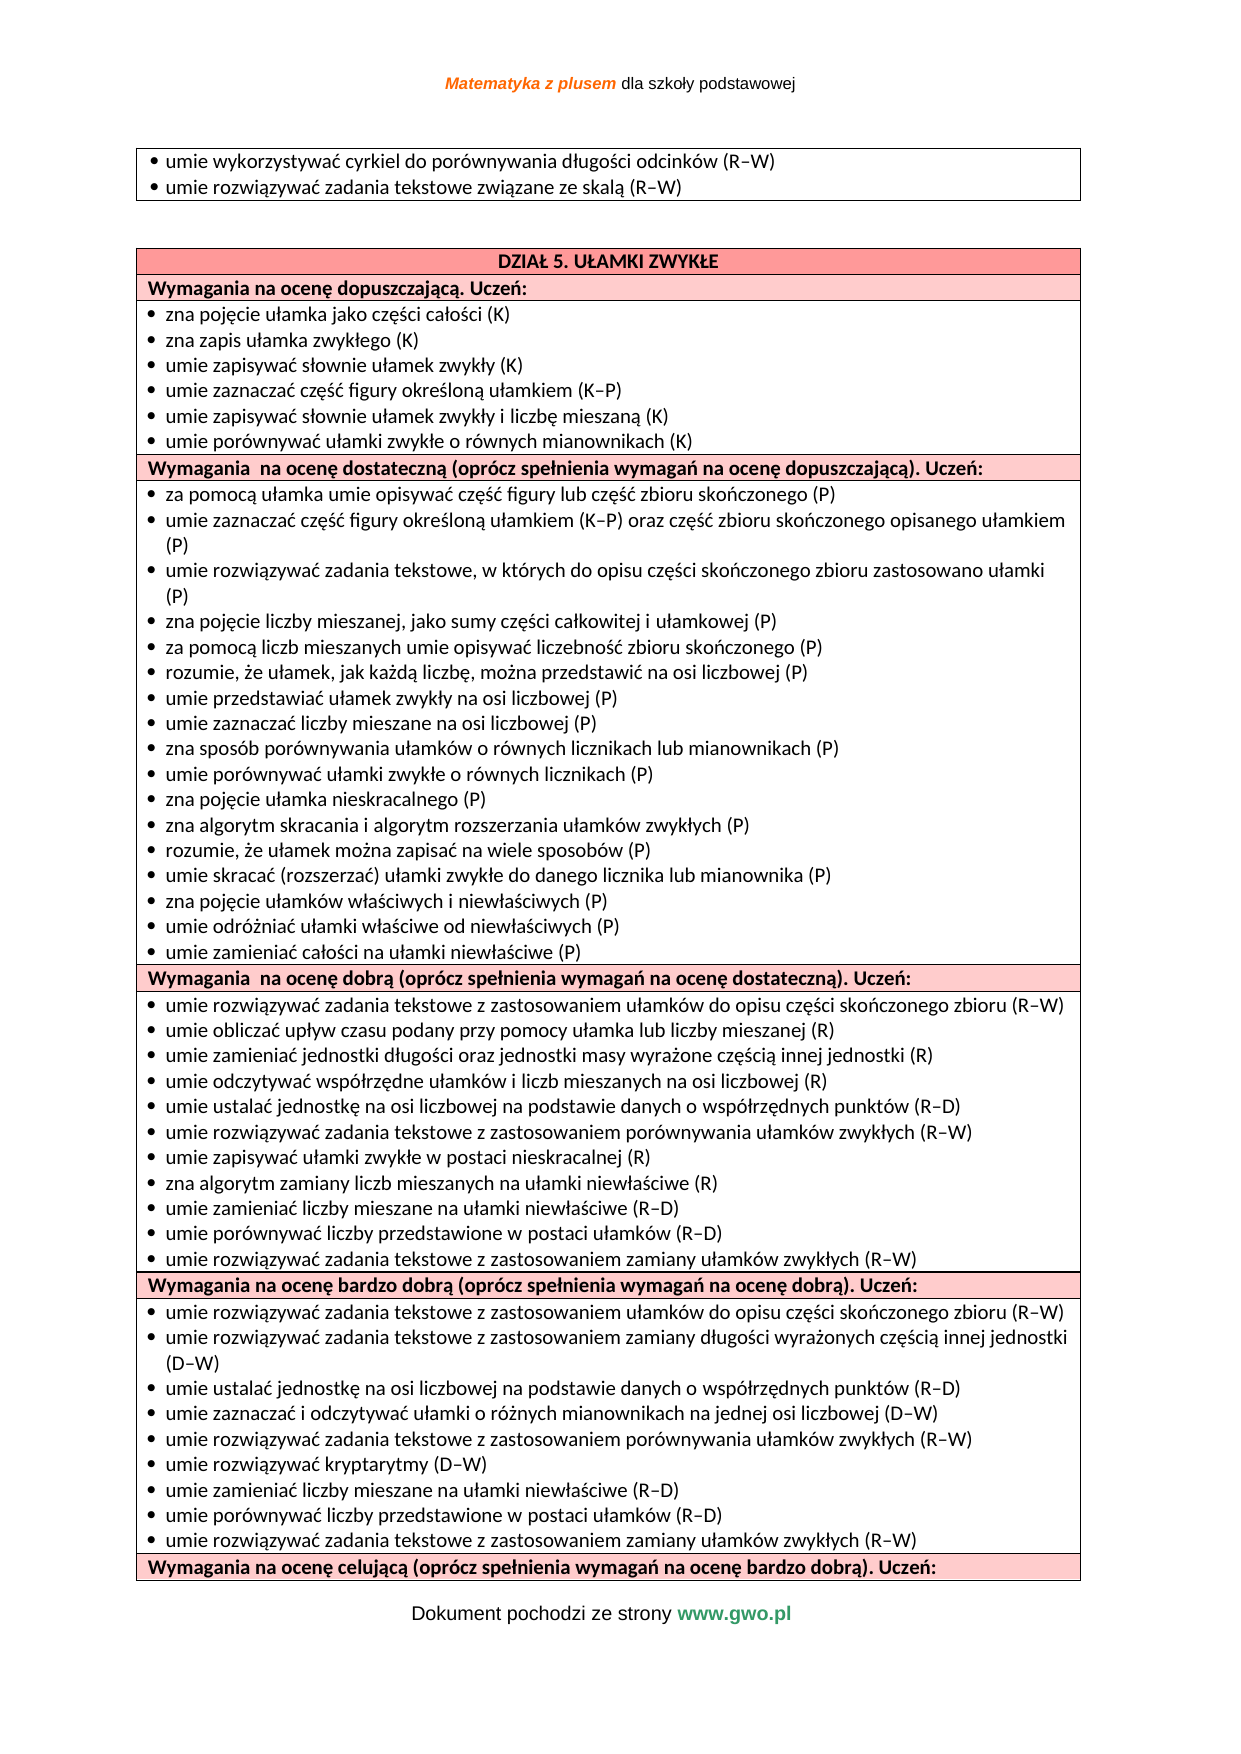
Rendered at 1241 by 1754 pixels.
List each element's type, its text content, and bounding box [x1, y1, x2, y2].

table_cell zna pojęcie ułamka jako części całości (K) zna zapis ułamka zwykłego (K) umie zapisywać słownie ułamek zwykły (K) umie zaznaczać część figury określoną ułamkiem (K–P) umie zapisywać słownie ułamek zwykły i liczbę mieszaną (K) umie porównywać ułamki zwykłe o równych mianownikach (K) [137, 301, 1080, 454]
table_cell Wymagania na ocenę dostateczną (oprócz spełnienia wymagań na ocenę dopuszczającą). Uczeń: [137, 455, 1080, 480]
table_cell Wymagania na ocenę bardzo dobrą (oprócz spełnienia wymagań na ocenę dobrą). Uczeń: [137, 1273, 1080, 1298]
table_header DZIAŁ 5. UŁAMKI ZWYKŁE [137, 249, 1080, 274]
table_cell Wymagania na ocenę dopuszczającą. Uczeń: [137, 275, 1080, 300]
table_cell umie rozwiązywać zadania tekstowe z zastosowaniem ułamków do opisu części skończonego zbioru (R–W) umie obliczać upływ czasu podany przy pomocy ułamka lub liczby mieszanej (R) umie zamieniać jednostki długości oraz jednostki masy wyrażone częścią innej jednostki (R) umie odczytywać współrzędne ułamków i liczb mieszanych na osi liczbowej (R) umie ustalać jednostkę na osi liczbowej na podstawie danych o współrzędnych punktów (R–D) umie rozwiązywać zadania tekstowe z zastosowaniem porównywania ułamków zwykłych (R–W) umie zapisywać ułamki zwykłe w postaci nieskracalnej (R) zna algorytm zamiany liczb mieszanych na ułamki niewłaściwe (R) umie zamieniać liczby mieszane na ułamki niewłaściwe (R–D) umie porównywać liczby przedstawione w postaci ułamków (R–D) umie rozwiązywać zadania tekstowe z zastosowaniem zamiany ułamków zwykłych (R–W) [137, 992, 1080, 1271]
table_cell Wymagania na ocenę celującą (oprócz spełnienia wymagań na ocenę bardzo dobrą). Uczeń: [137, 1554, 1080, 1579]
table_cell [137, 149, 1080, 199]
table_cell umie rozwiązywać zadania tekstowe z zastosowaniem ułamków do opisu części skończonego zbioru (R–W) umie rozwiązywać zadania tekstowe z zastosowaniem zamiany długości wyrażonych częścią innej jednostki (D–W) umie ustalać jednostkę na osi liczbowej na podstawie danych o współrzędnych punktów (R–D) umie zaznaczać i odczytywać ułamki o różnych mianownikach na jednej osi liczbowej (D–W) umie rozwiązywać zadania tekstowe z zastosowaniem porównywania ułamków zwykłych (R–W) umie rozwiązywać kryptarytmy (D–W) umie zamieniać liczby mieszane na ułamki niewłaściwe (R–D) umie porównywać liczby przedstawione w postaci ułamków (R–D) umie rozwiązywać zadania tekstowe z zastosowaniem zamiany ułamków zwykłych (R–W) [137, 1299, 1080, 1553]
table_cell za pomocą ułamka umie opisywać część figury lub część zbioru skończonego (P) umie zaznaczać część figury określoną ułamkiem (K–P) oraz część zbioru skończonego opisanego ułamkiem (P) umie rozwiązywać zadania tekstowe, w których do opisu części skończonego zbioru zastosowano ułamki (P) zna pojęcie liczby mieszanej, jako sumy części całkowitej i ułamkowej (P) za pomocą liczb mieszanych umie opisywać liczebność zbioru skończonego (P) rozumie, że ułamek, jak każdą liczbę, można przedstawić na osi liczbowej (P) umie przedstawiać ułamek zwykły na osi liczbowej (P) umie zaznaczać liczby mieszane na osi liczbowej (P) zna sposób porównywania ułamków o równych licznikach lub mianownikach (P) umie porównywać ułamki zwykłe o równych licznikach (P) zna pojęcie ułamka nieskracalnego (P) zna algorytm skracania i algorytm rozszerzania ułamków zwykłych (P) rozumie, że ułamek można zapisać na wiele sposobów (P) umie skracać (rozszerzać) ułamki zwykłe do danego licznika lub mianownika (P) zna pojęcie ułamków właściwych i niewłaściwych (P) umie odróżniać ułamki właściwe od niewłaściwych (P) umie zamieniać całości na ułamki niewłaściwe (P) [137, 481, 1080, 964]
table_cell Wymagania na ocenę dobrą (oprócz spełnienia wymagań na ocenę dostateczną). Uczeń: [137, 965, 1080, 991]
